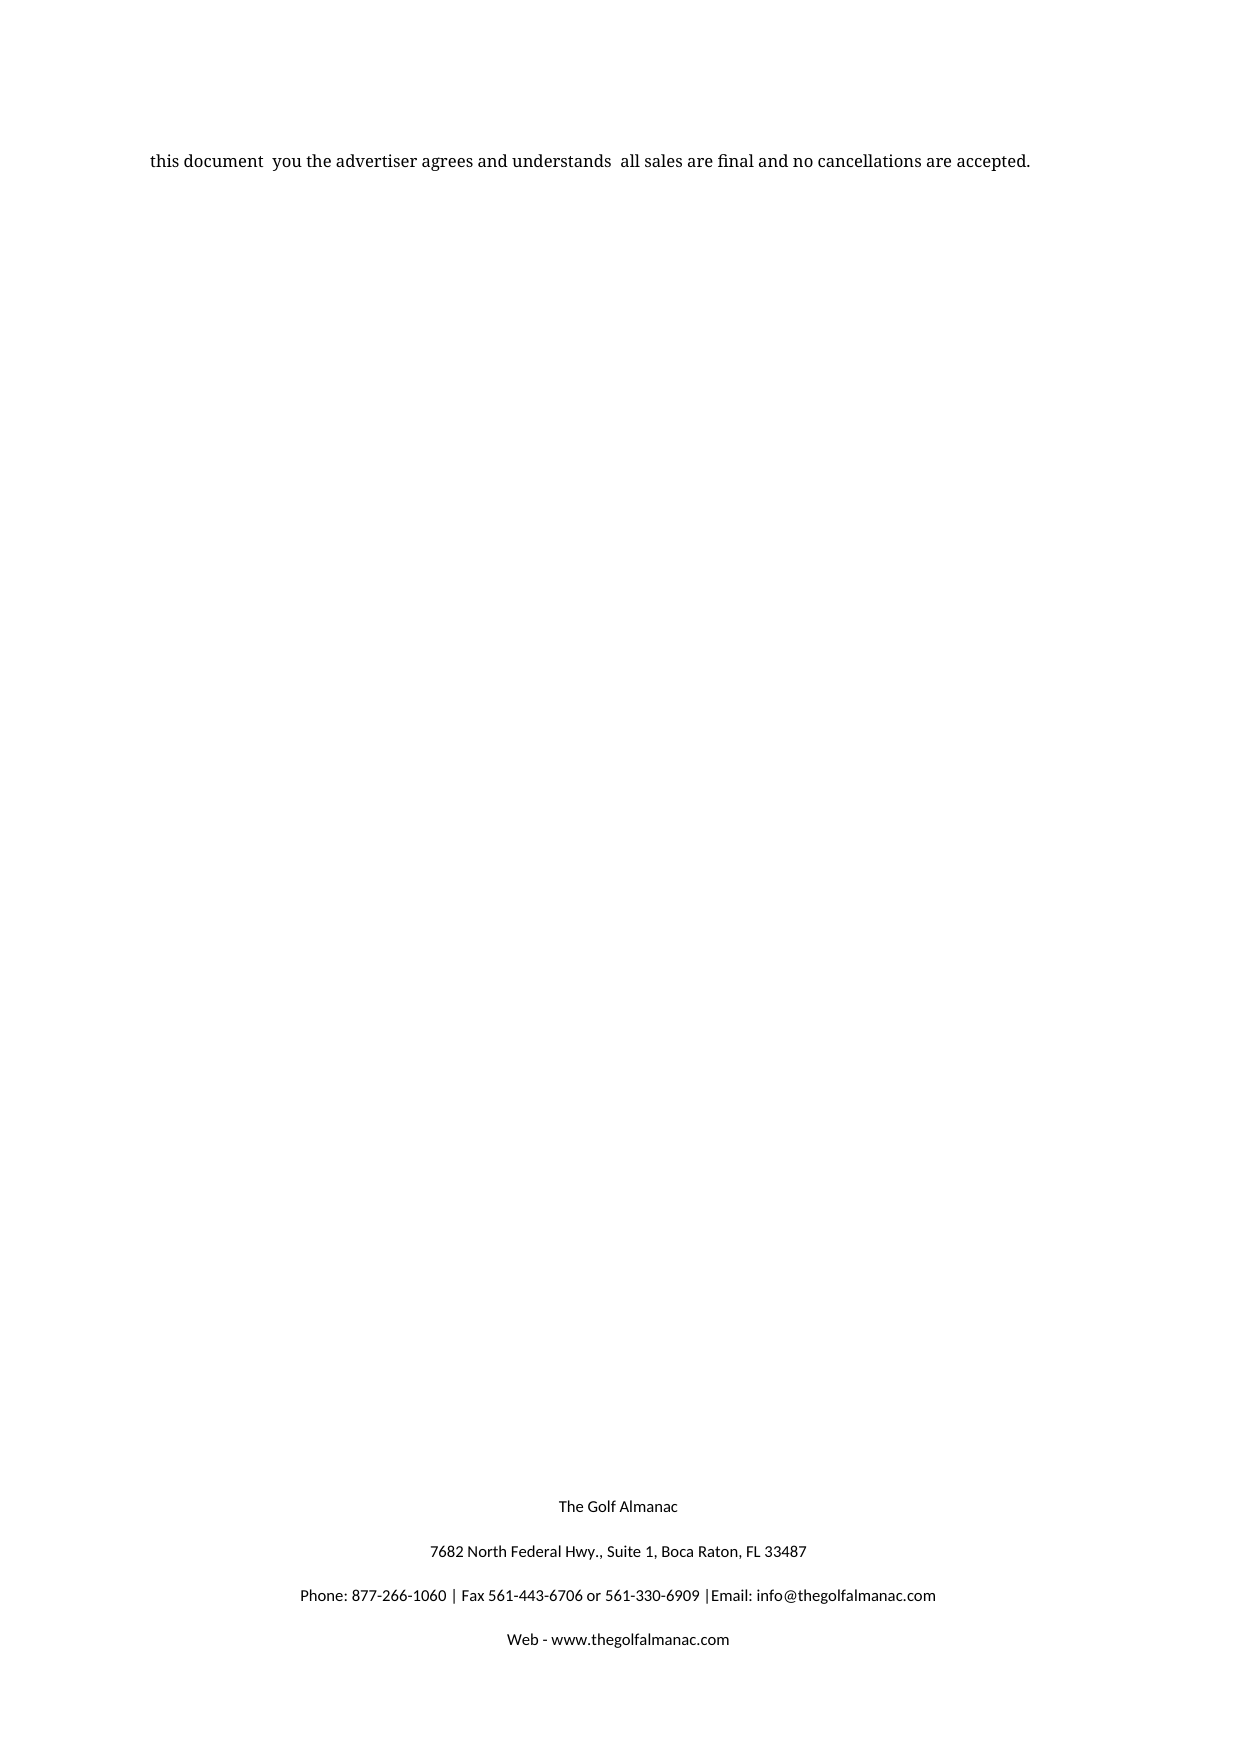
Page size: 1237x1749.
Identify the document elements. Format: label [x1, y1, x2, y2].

text [150, 150, 1086, 173]
